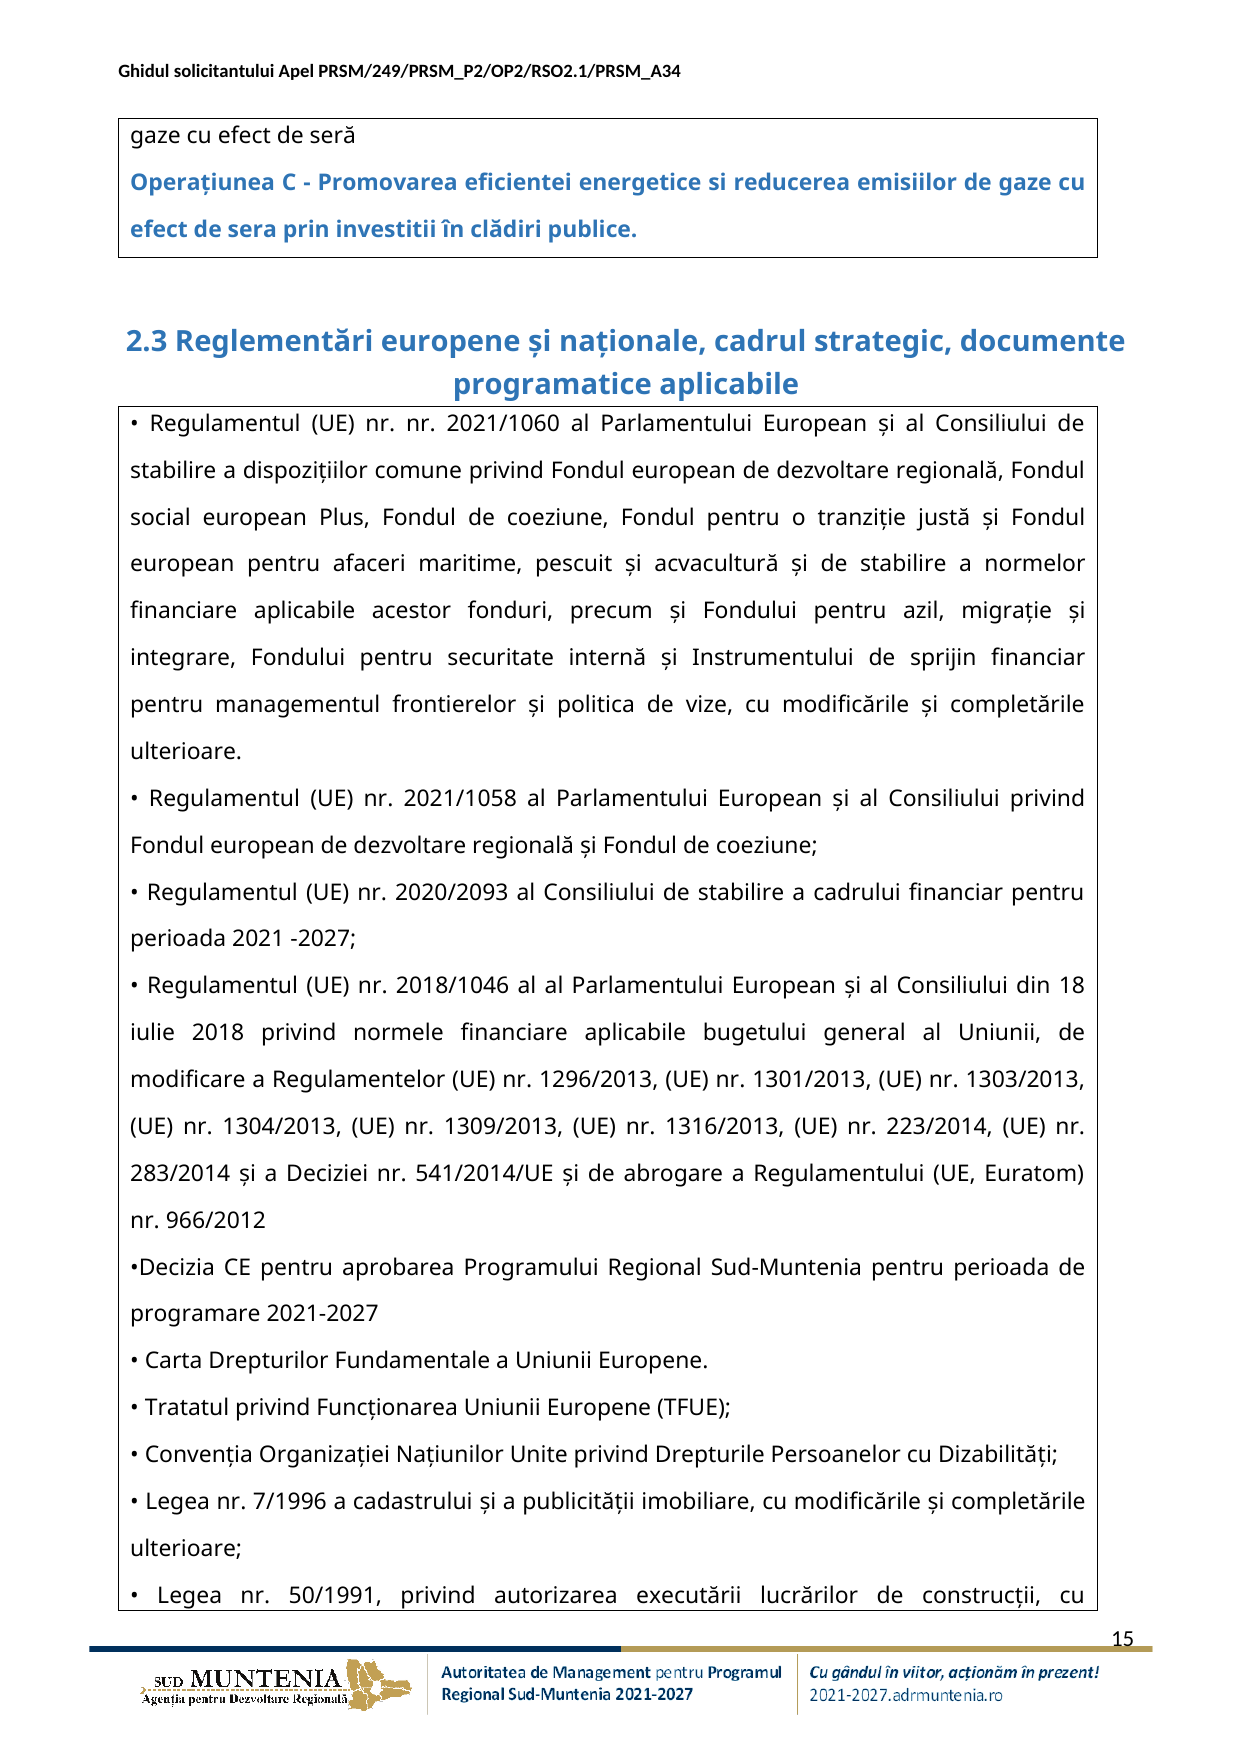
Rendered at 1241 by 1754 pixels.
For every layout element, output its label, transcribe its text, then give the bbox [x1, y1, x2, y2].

picture [89, 1646, 1153, 1715]
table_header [119, 407, 1097, 1610]
subtitle 2.3 Reglementări europene și naționale, cadrul strategic, documente programatice aplicabile [118, 320, 1134, 403]
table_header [119, 119, 1097, 257]
